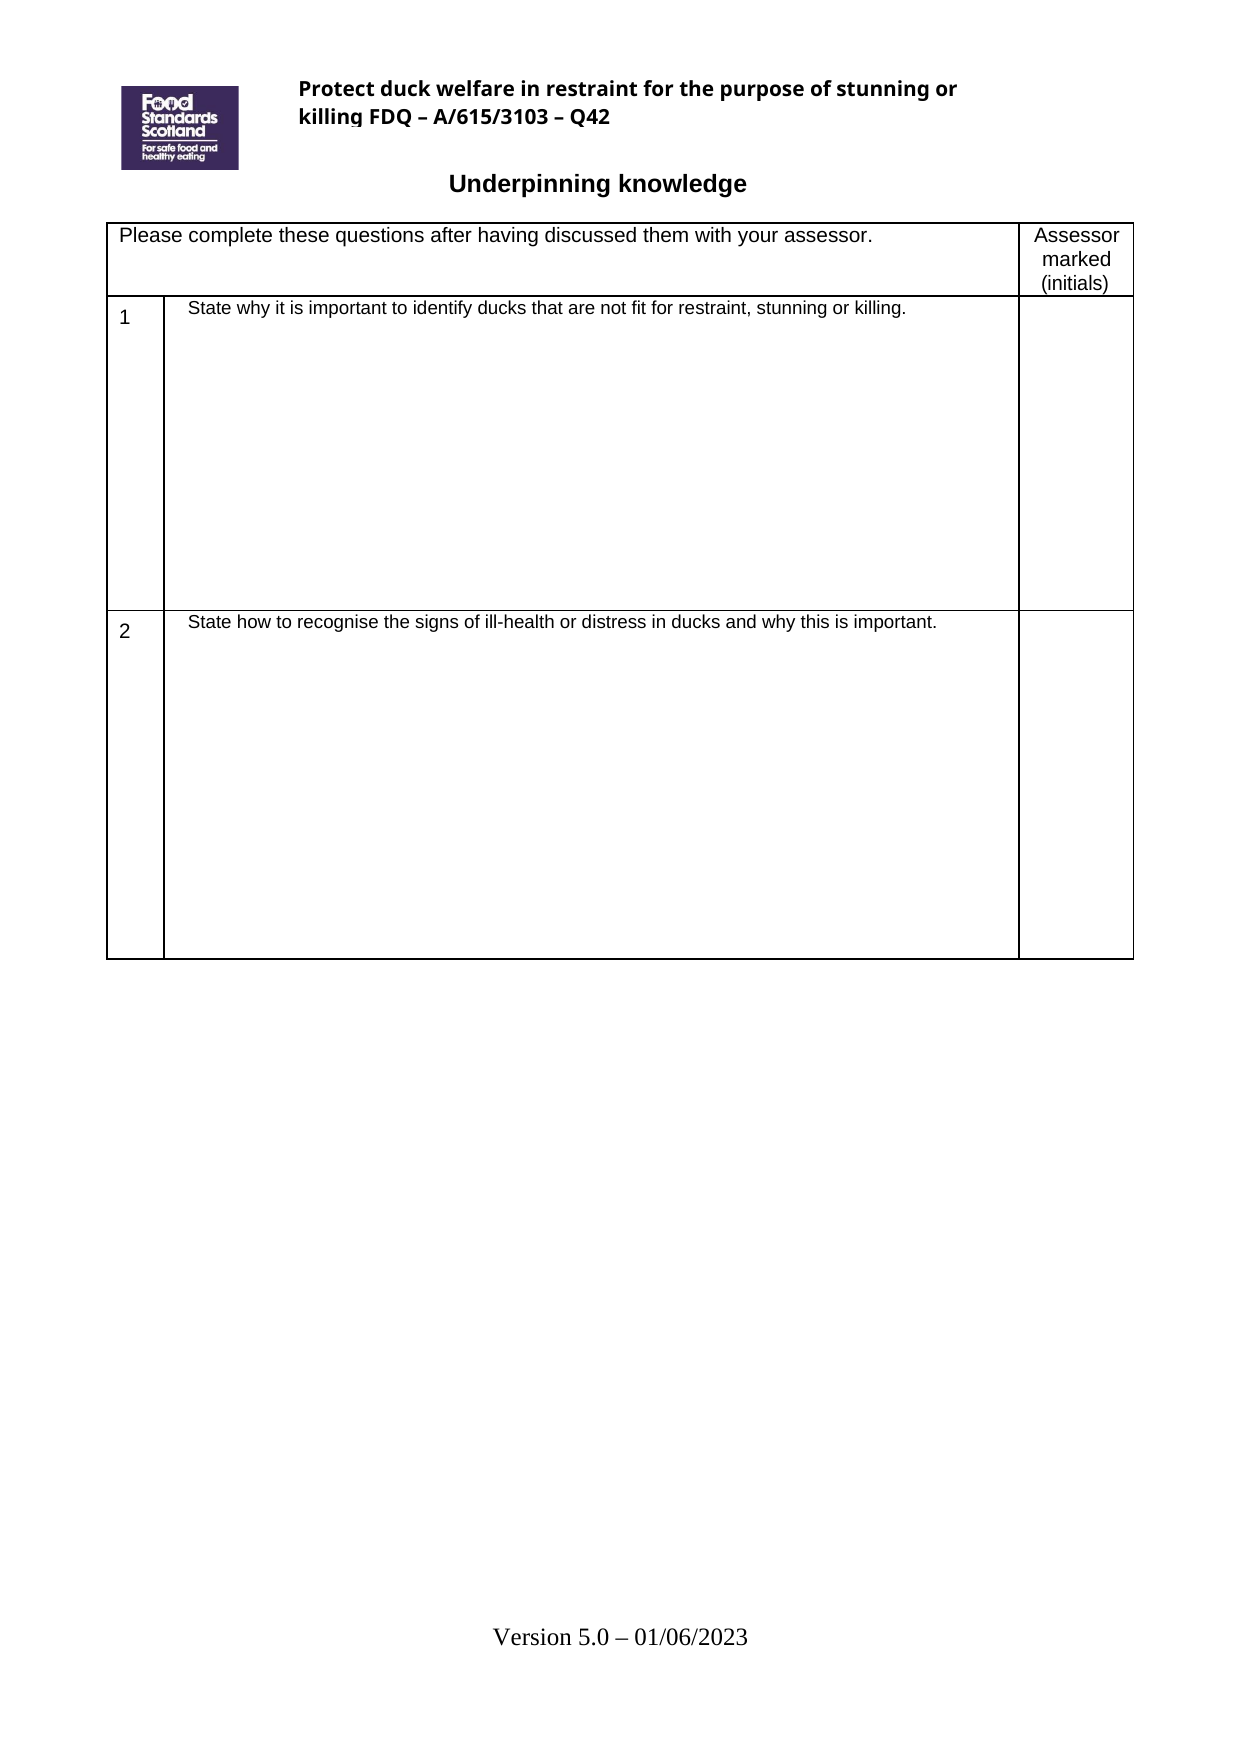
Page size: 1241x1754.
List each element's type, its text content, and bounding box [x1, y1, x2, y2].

table_cell [1020, 611, 1133, 958]
table_cell State how to recognise the signs of ill-health or distress in ducks and why this is important. [165, 611, 1018, 958]
table_header Assessor marked (initials) [1020, 224, 1133, 295]
table_cell 1 [108, 297, 163, 609]
table_cell State why it is important to identify ducks that are not fit for restraint, stunning or killing. [165, 297, 1018, 609]
text Underpinning knowledge [85, 169, 1110, 197]
table_cell [1020, 297, 1133, 609]
table_cell 2 [108, 611, 163, 958]
table_header Please complete these questions after having discussed them with your assessor. [108, 224, 1018, 295]
picture [121, 86, 239, 169]
